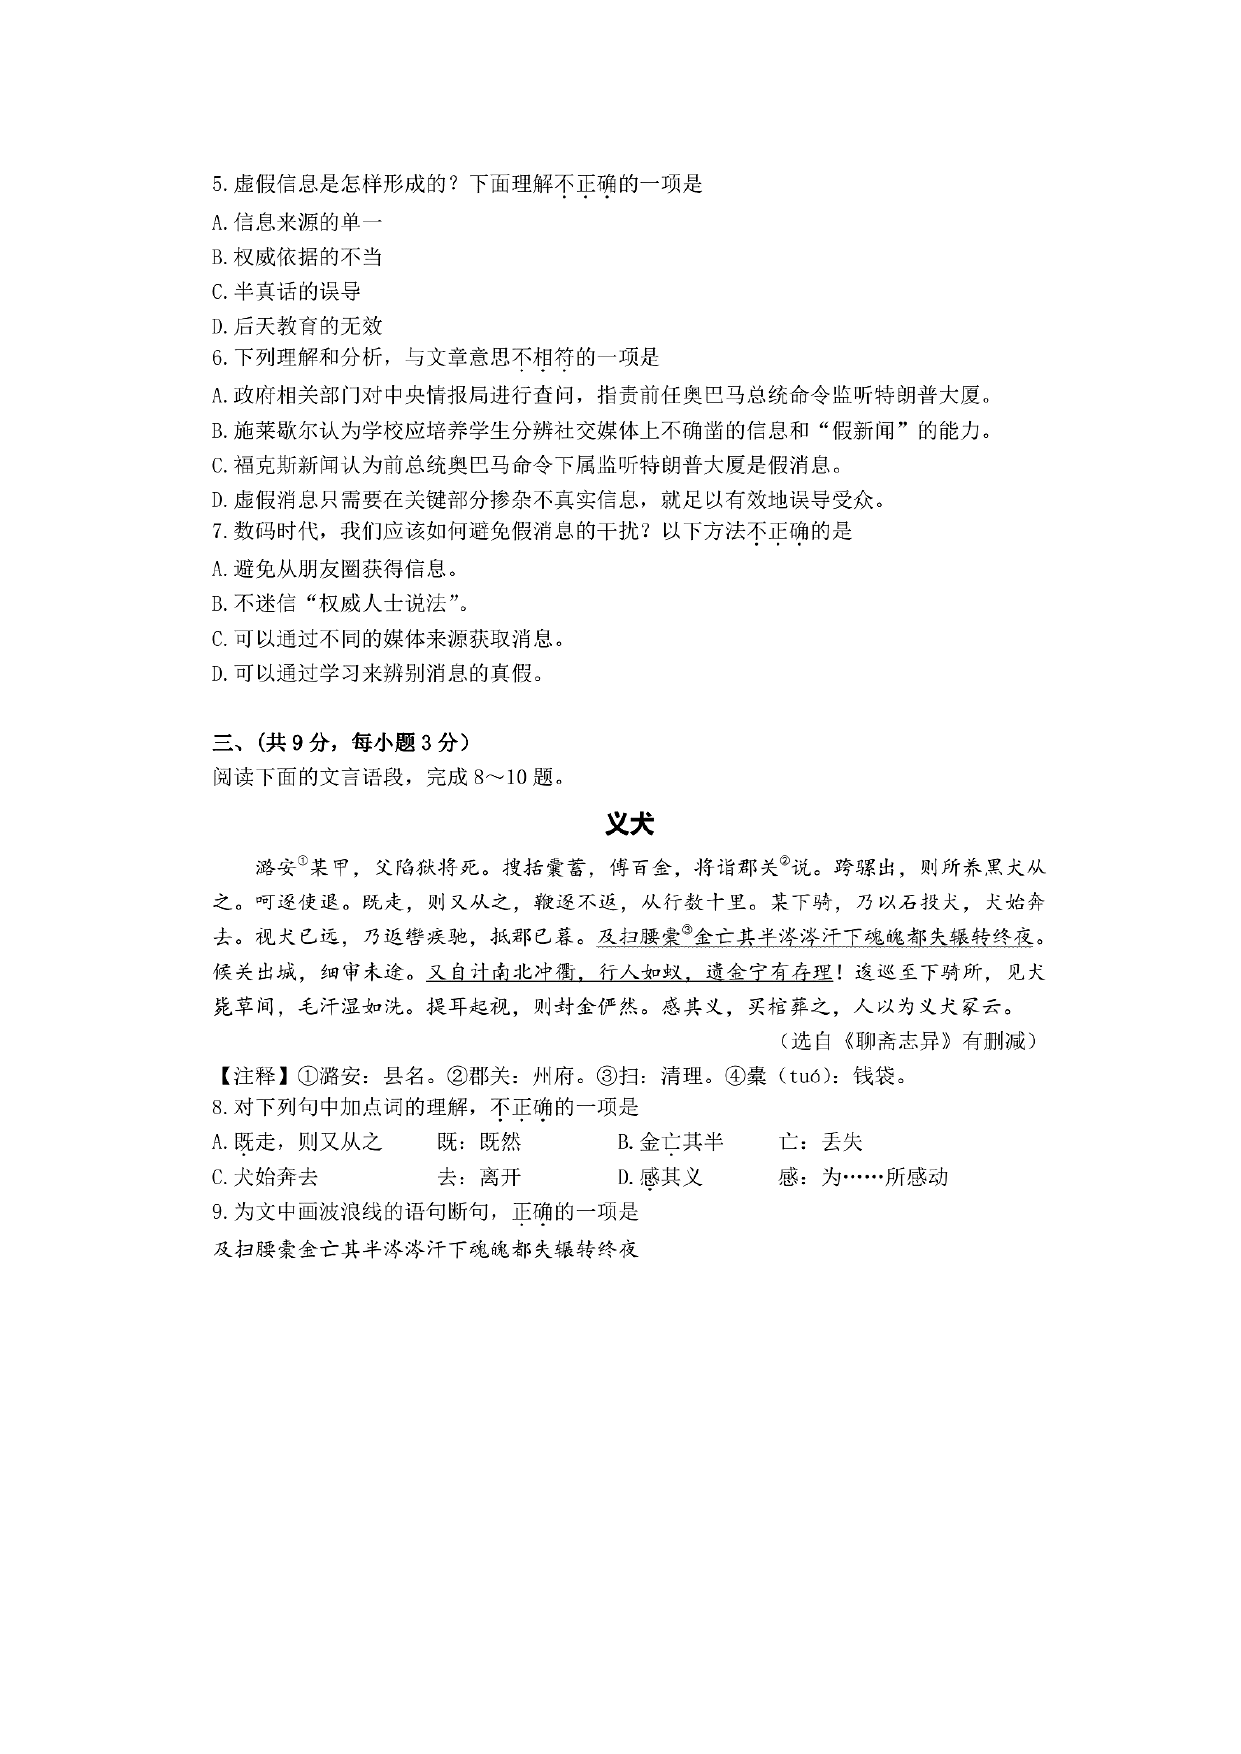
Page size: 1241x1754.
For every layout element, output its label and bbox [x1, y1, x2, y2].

picture [187, 162, 1052, 1286]
